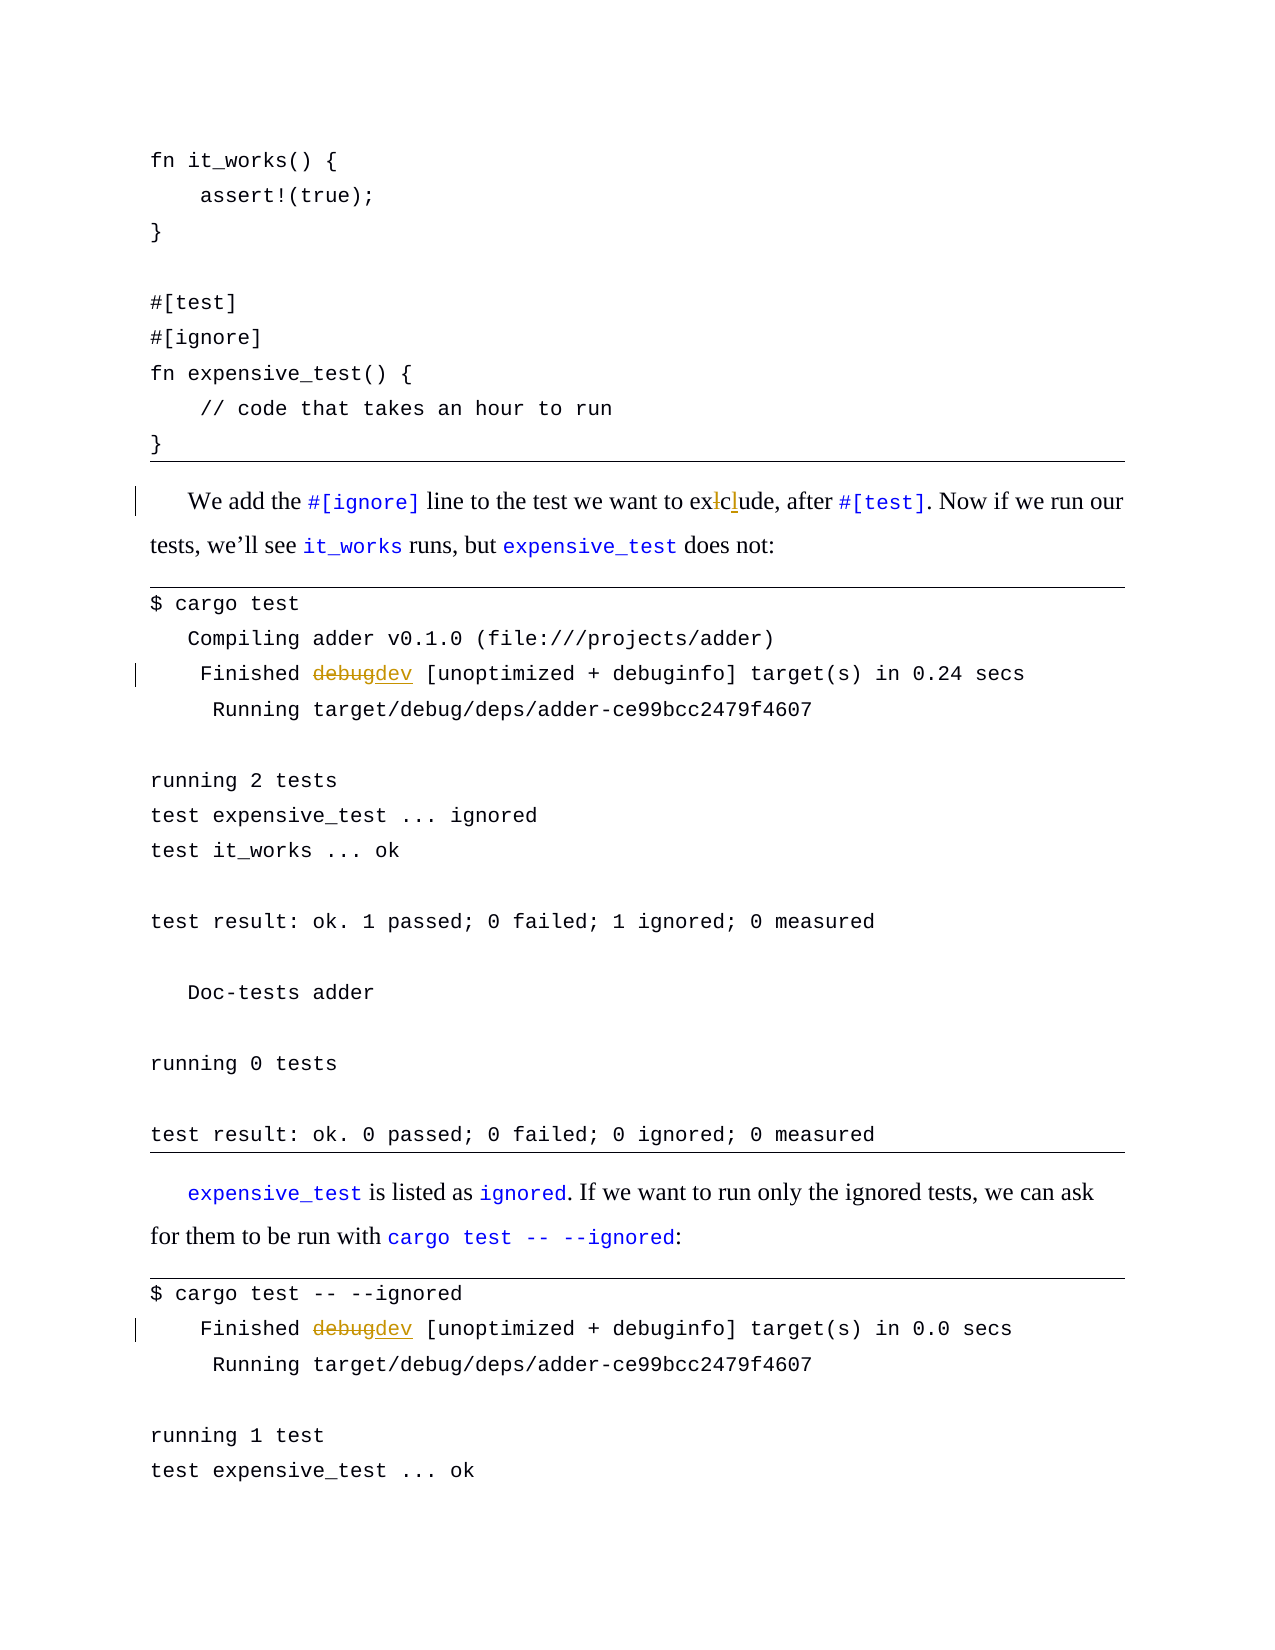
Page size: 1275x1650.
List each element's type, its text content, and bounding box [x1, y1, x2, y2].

text #[ignore] [150, 327, 1125, 351]
text } [150, 433, 1125, 461]
text // code that takes an hour to run [150, 398, 1125, 422]
text $ cargo test -- --ignored [150, 1279, 1125, 1307]
text assert!(true); [150, 185, 1125, 209]
text We add the #[ignore] line to the test we want to excude, after #[test]. Now if we run our tests, we’ll see it_works runs, but expensive_test does not: [150, 486, 1125, 560]
text } [150, 221, 1125, 244]
text test it_works ... ok [150, 840, 1125, 864]
text running 0 tests [150, 1053, 1125, 1077]
text Compiling adder v0.1.0 (file:///projects/adder) [150, 628, 1125, 652]
text test expensive_test ... ignored [150, 805, 1125, 829]
text Doc-tests adder [150, 982, 1125, 1006]
text test result: ok. 0 passed; 0 failed; 0 ignored; 0 measured [150, 1124, 1125, 1152]
text Running target/debug/deps/adder-ce99bcc2479f4607 [150, 699, 1125, 722]
text expensive_test is listed as ignored. If we want to run only the ignored tests, we can ask for them to be run with cargo test -- --ignored: [150, 1177, 1125, 1250]
text $ cargo test [150, 588, 1125, 616]
text test expensive_test ... ok [150, 1460, 1125, 1484]
text test result: ok. 1 passed; 0 failed; 1 ignored; 0 measured [150, 911, 1125, 935]
text Finished [unoptimized + debuginfo] target(s) in 0.24 secs [150, 663, 1125, 687]
text fn expensive_test() { [150, 362, 1125, 386]
text Running target/debug/deps/adder-ce99bcc2479f4607 [150, 1354, 1125, 1377]
text fn it_works() { [150, 150, 1125, 174]
text running 2 tests [150, 769, 1125, 793]
text #[test] [150, 292, 1125, 315]
text running 1 test [150, 1424, 1125, 1448]
text Finished [unoptimized + debuginfo] target(s) in 0.0 secs [150, 1318, 1125, 1342]
